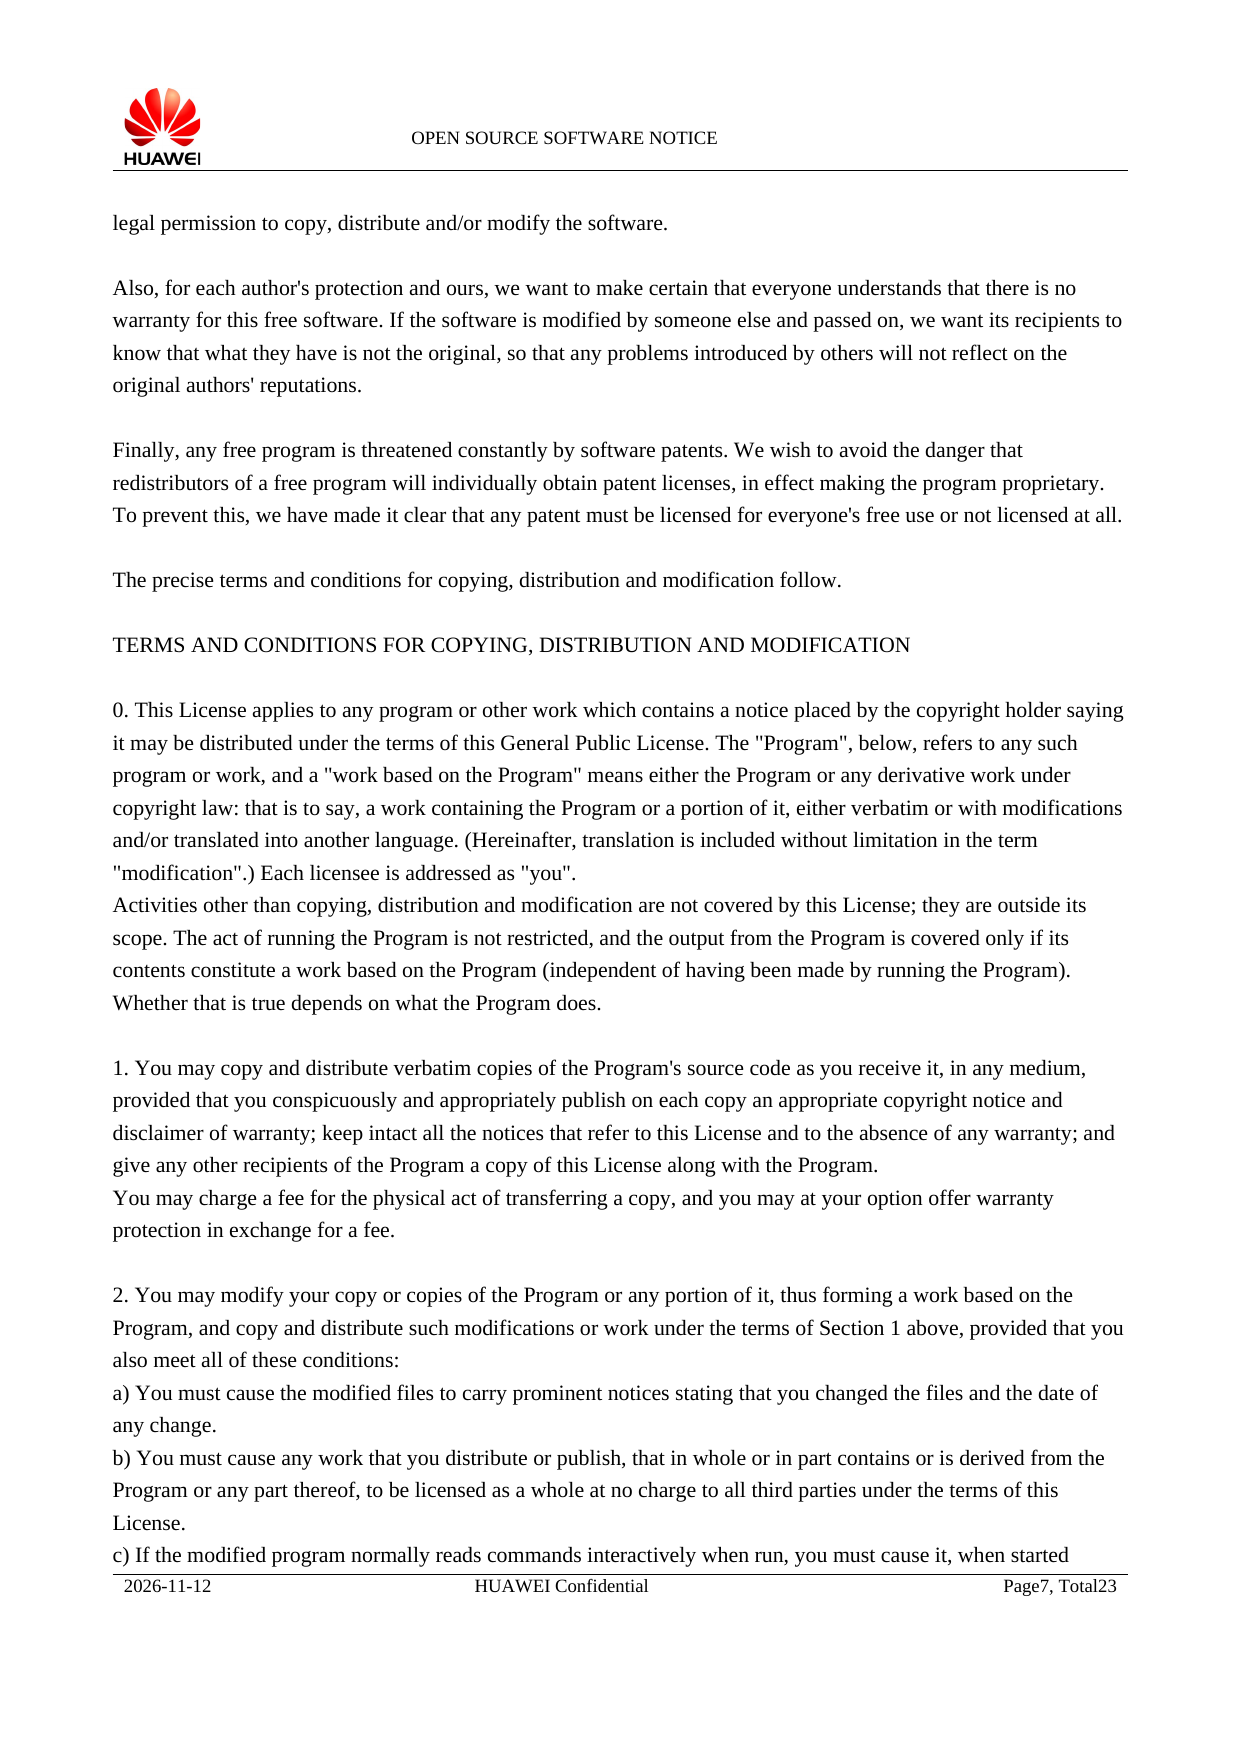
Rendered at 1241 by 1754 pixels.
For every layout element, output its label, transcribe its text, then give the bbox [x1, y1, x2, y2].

picture [124, 88, 201, 165]
